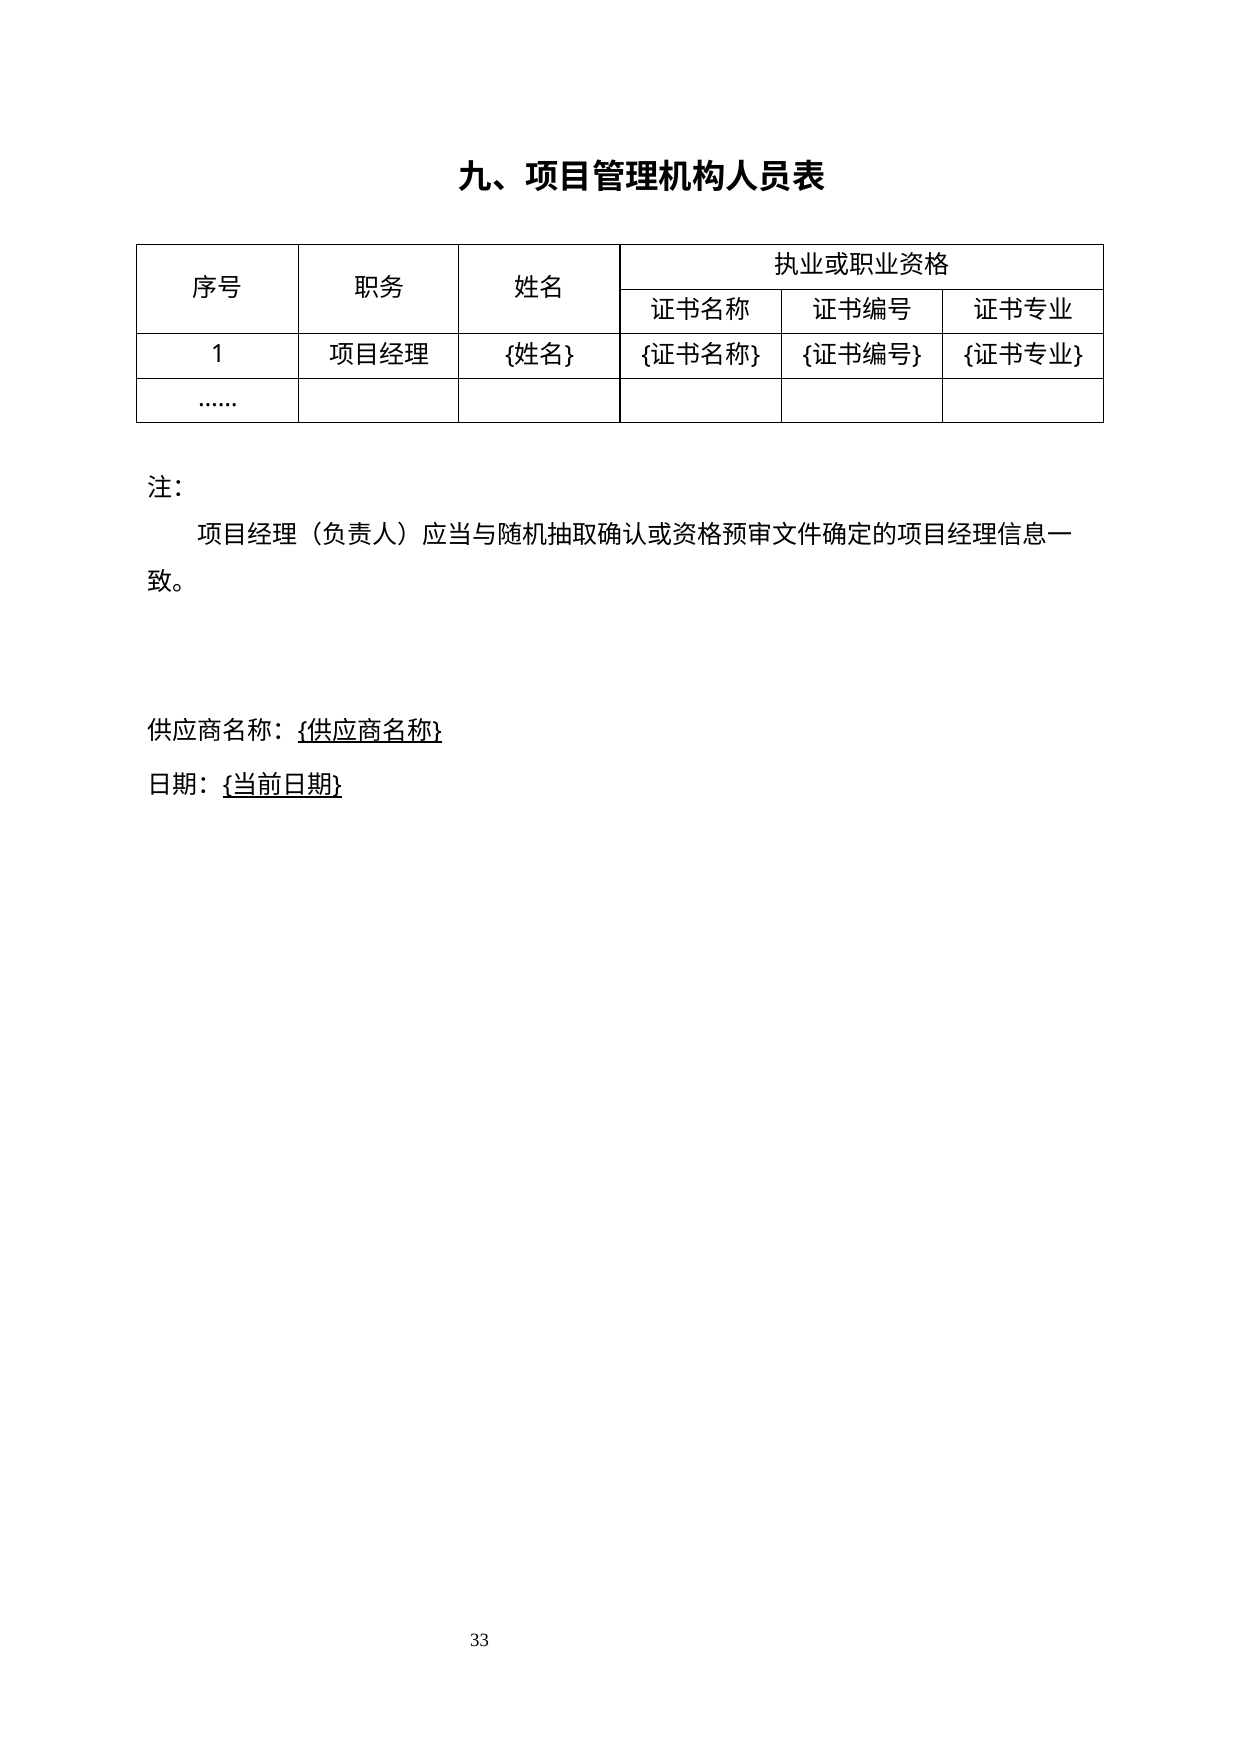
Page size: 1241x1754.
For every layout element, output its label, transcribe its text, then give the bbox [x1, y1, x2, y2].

table_header 执业或职业资格 [621, 245, 1103, 288]
text 供应商名称：{供应商名称} [148, 710, 1093, 747]
table_cell {证书编号} [782, 334, 942, 378]
table_cell 项目经理 [299, 334, 458, 378]
text 日期：{当前日期} [148, 765, 1093, 801]
table_cell [782, 379, 942, 422]
text 注： [148, 467, 1093, 503]
table_header 职务 [299, 245, 458, 333]
table_cell 1 [137, 334, 298, 378]
table_cell {姓名} [459, 334, 619, 378]
table_cell 证书名称 [621, 290, 781, 333]
list 项目管理机构人员表 [148, 150, 1093, 198]
table_cell [459, 379, 619, 422]
table_cell [621, 379, 781, 422]
table_header 序号 [137, 245, 298, 333]
table_cell 证书专业 [943, 290, 1103, 333]
table_cell 证书编号 [782, 290, 942, 333]
table_cell {证书专业} [943, 334, 1103, 378]
table_header 姓名 [459, 245, 619, 333]
table_cell [943, 379, 1103, 422]
table_cell …… [137, 379, 298, 422]
table_cell {证书名称} [621, 334, 781, 378]
table_cell [299, 379, 458, 422]
text 项目经理（负责人）应当与随机抽取确认或资格预审文件确定的项目经理信息一致。 [148, 514, 1093, 597]
